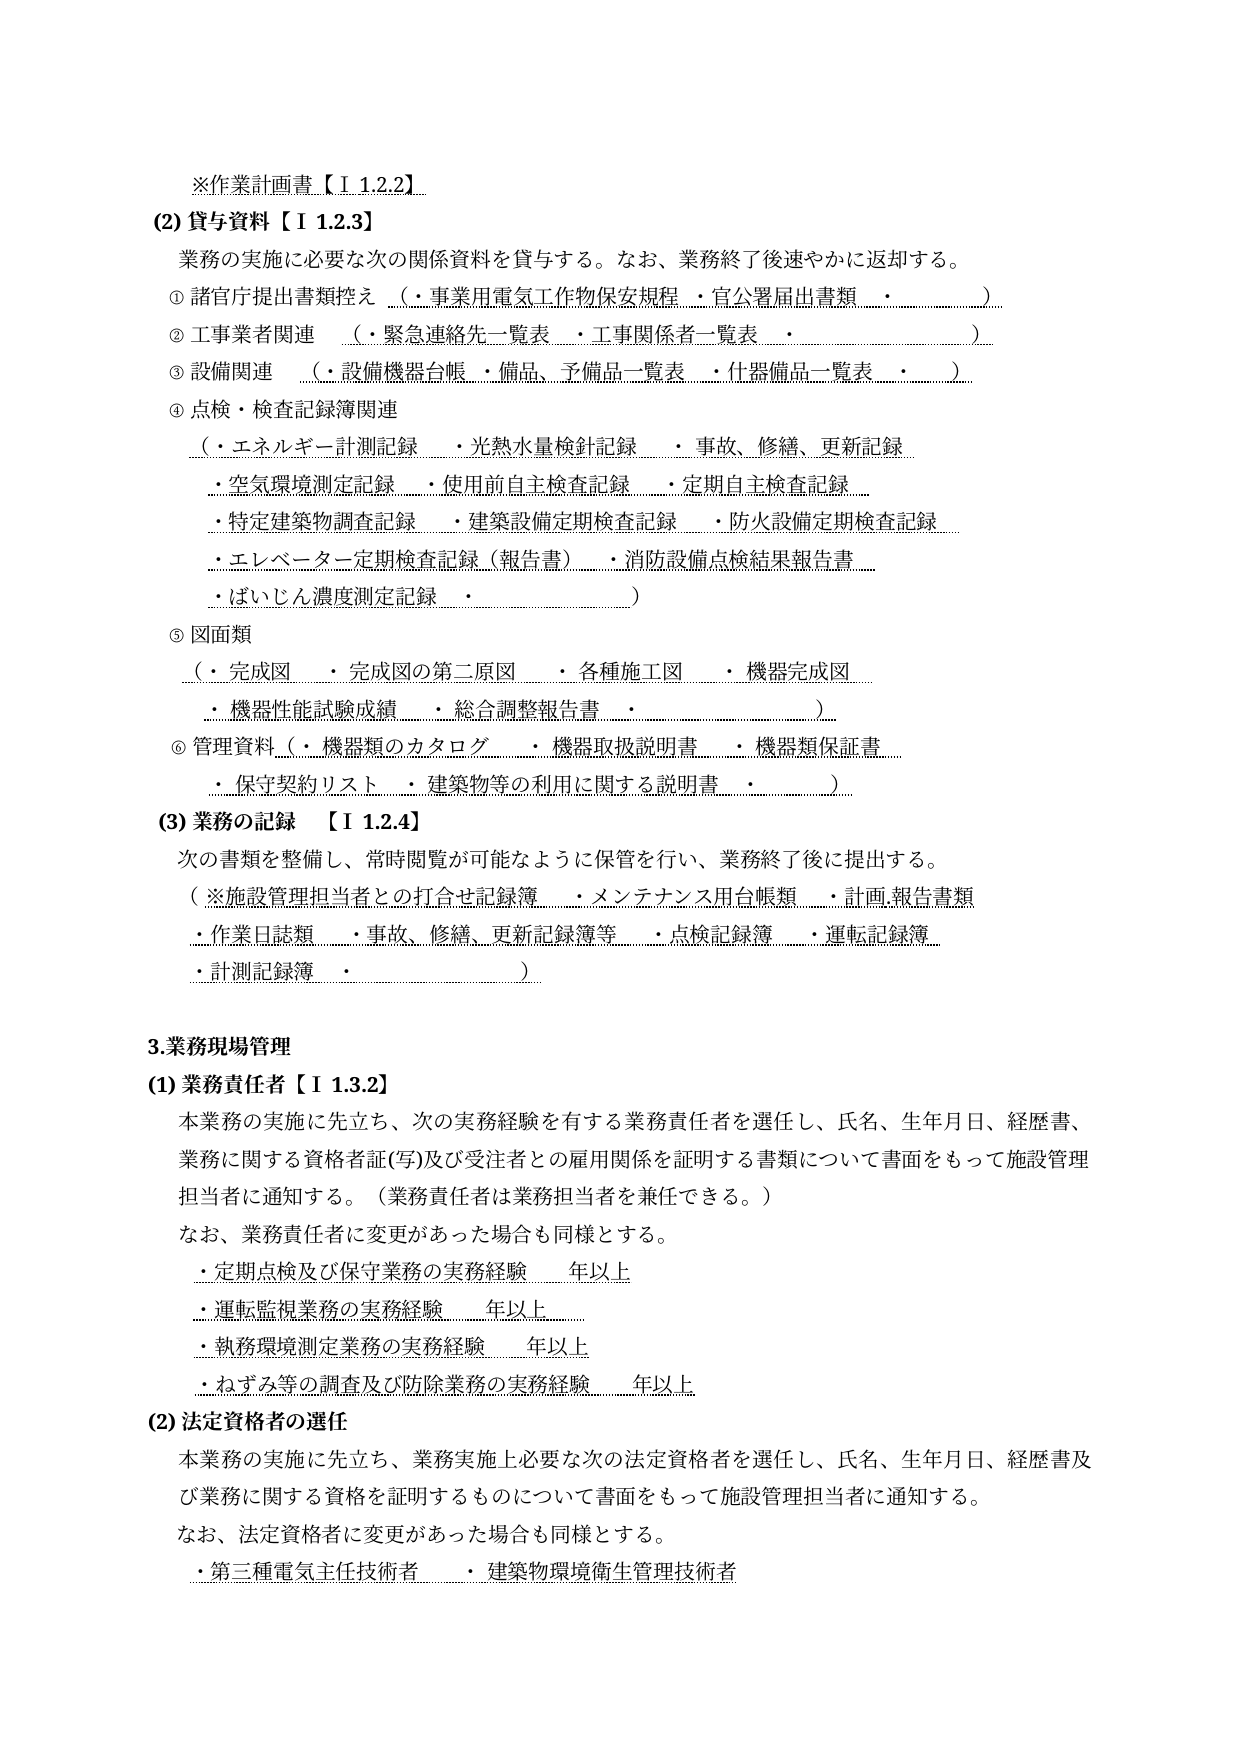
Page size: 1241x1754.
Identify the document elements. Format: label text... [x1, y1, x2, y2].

text ⑥ 管理資料（・ 機器類のカタログ ・ 機器取扱説明書 ・ 機器類保証書 [171, 727, 1092, 764]
text 本業務の実施に先立ち、業務実施上必要な次の法定資格者を選任し、氏名、生年月日、経歴書及び業務に関する資格を証明するものについて書面をもって施設管理担当者に通知する。 [178, 1439, 1092, 1514]
text (3) 業務の記録 【Ⅰ1.2.4】 [148, 802, 1092, 839]
text 本業務の実施に先立ち、次の実務経験を有する業務責任者を選任し、氏名、生年月日、経歴書、業務に関する資格者証(写)及び受注者との雇用関係を証明する書類について書面をもって施設管理担当者に通知する。（業務責任者は業務担当者を兼任できる。） [178, 1102, 1092, 1214]
text なお、業務責任者に変更があった場合も同様とする。 [178, 1214, 1092, 1252]
text (2) 貸与資料【Ⅰ1.2.3】 [148, 202, 1092, 239]
text ※作業計画書【Ⅰ1.2.2】 [148, 164, 1092, 202]
text 3.業務現場管理 [148, 1027, 1092, 1064]
text （・ 完成図 ・ 完成図の第二原図 ・ 各種施工図 ・ 機器完成図 [182, 652, 1092, 689]
text ・運転監視業務の実務経験 年以上 [187, 1289, 1092, 1327]
text ⑤ 図面類 [148, 614, 1092, 652]
text なお、法定資格者に変更があった場合も同様とする。 [148, 1514, 1092, 1552]
text ・ 保守契約リスト ・ 建築物等の利用に関する説明書 ・ ） [194, 764, 1092, 802]
text ・特定建築物調査記録 ・建築設備定期検査記録 ・防火設備定期検査記録 [178, 502, 1092, 539]
text ・執務環境測定業務の実務経験 年以上 [187, 1327, 1092, 1364]
text ④ 点検・検査記録簿関連 [148, 389, 1092, 427]
text ③ 設備関連 （・設備機器台帳 ・備品、予備品一覧表 ・什器備品一覧表 ・ ） [148, 352, 1092, 389]
text ・作業日誌類 ・事故、修繕、更新記録簿等 ・点検記録簿 ・運転記録簿 [178, 914, 1092, 952]
text （・エネルギー計測記録 ・光熱水量検針記録 ・ 事故、修繕、更新記録 [177, 427, 1092, 464]
text 次の書類を整備し、常時閲覧が可能なように保管を行い、業務終了後に提出する。 [163, 839, 1092, 877]
text （ ※施設管理担当者との打合せ記録簿 ・メンテナンス用台帳類 ・計画.報告書類 [179, 877, 1092, 914]
text 業務の実施に必要な次の関係資料を貸与する。なお、業務終了後速やかに返却する。 [179, 239, 1092, 277]
text ・ばいじん濃度測定記録 ・ ） [178, 577, 1092, 614]
text ・空気環境測定記録 ・使用前自主検査記録 ・定期自主検査記録 [178, 464, 1092, 502]
text ① 諸官庁提出書類控え （・事業用電気工作物保安規程 ・官公署届出書類 ・ ） [148, 277, 1092, 314]
text ・計測記録簿 ・ ） [179, 952, 1092, 989]
text ・エレベーター定期検査記録（報告書） ・消防設備点検結果報告書 [178, 539, 1092, 577]
text (2) 法定資格者の選任 [148, 1402, 1092, 1439]
text ・定期点検及び保守業務の実務経験 年以上 [187, 1252, 1092, 1289]
text ② 工事業者関連 （・緊急連絡先一覧表 ・工事関係者一覧表 ・ ） [148, 314, 1092, 352]
text ・ 機器性能試験成績 ・ 総合調整報告書 ・ ） [193, 689, 1092, 727]
text ・第三種電気主任技術者 ・ 建築物環境衛生管理技術者 [148, 1552, 1143, 1589]
text ・ねずみ等の調査及び防除業務の実務経験 年以上 [194, 1364, 1092, 1402]
text (1) 業務責任者【Ⅰ1.3.2】 [148, 1064, 1092, 1102]
